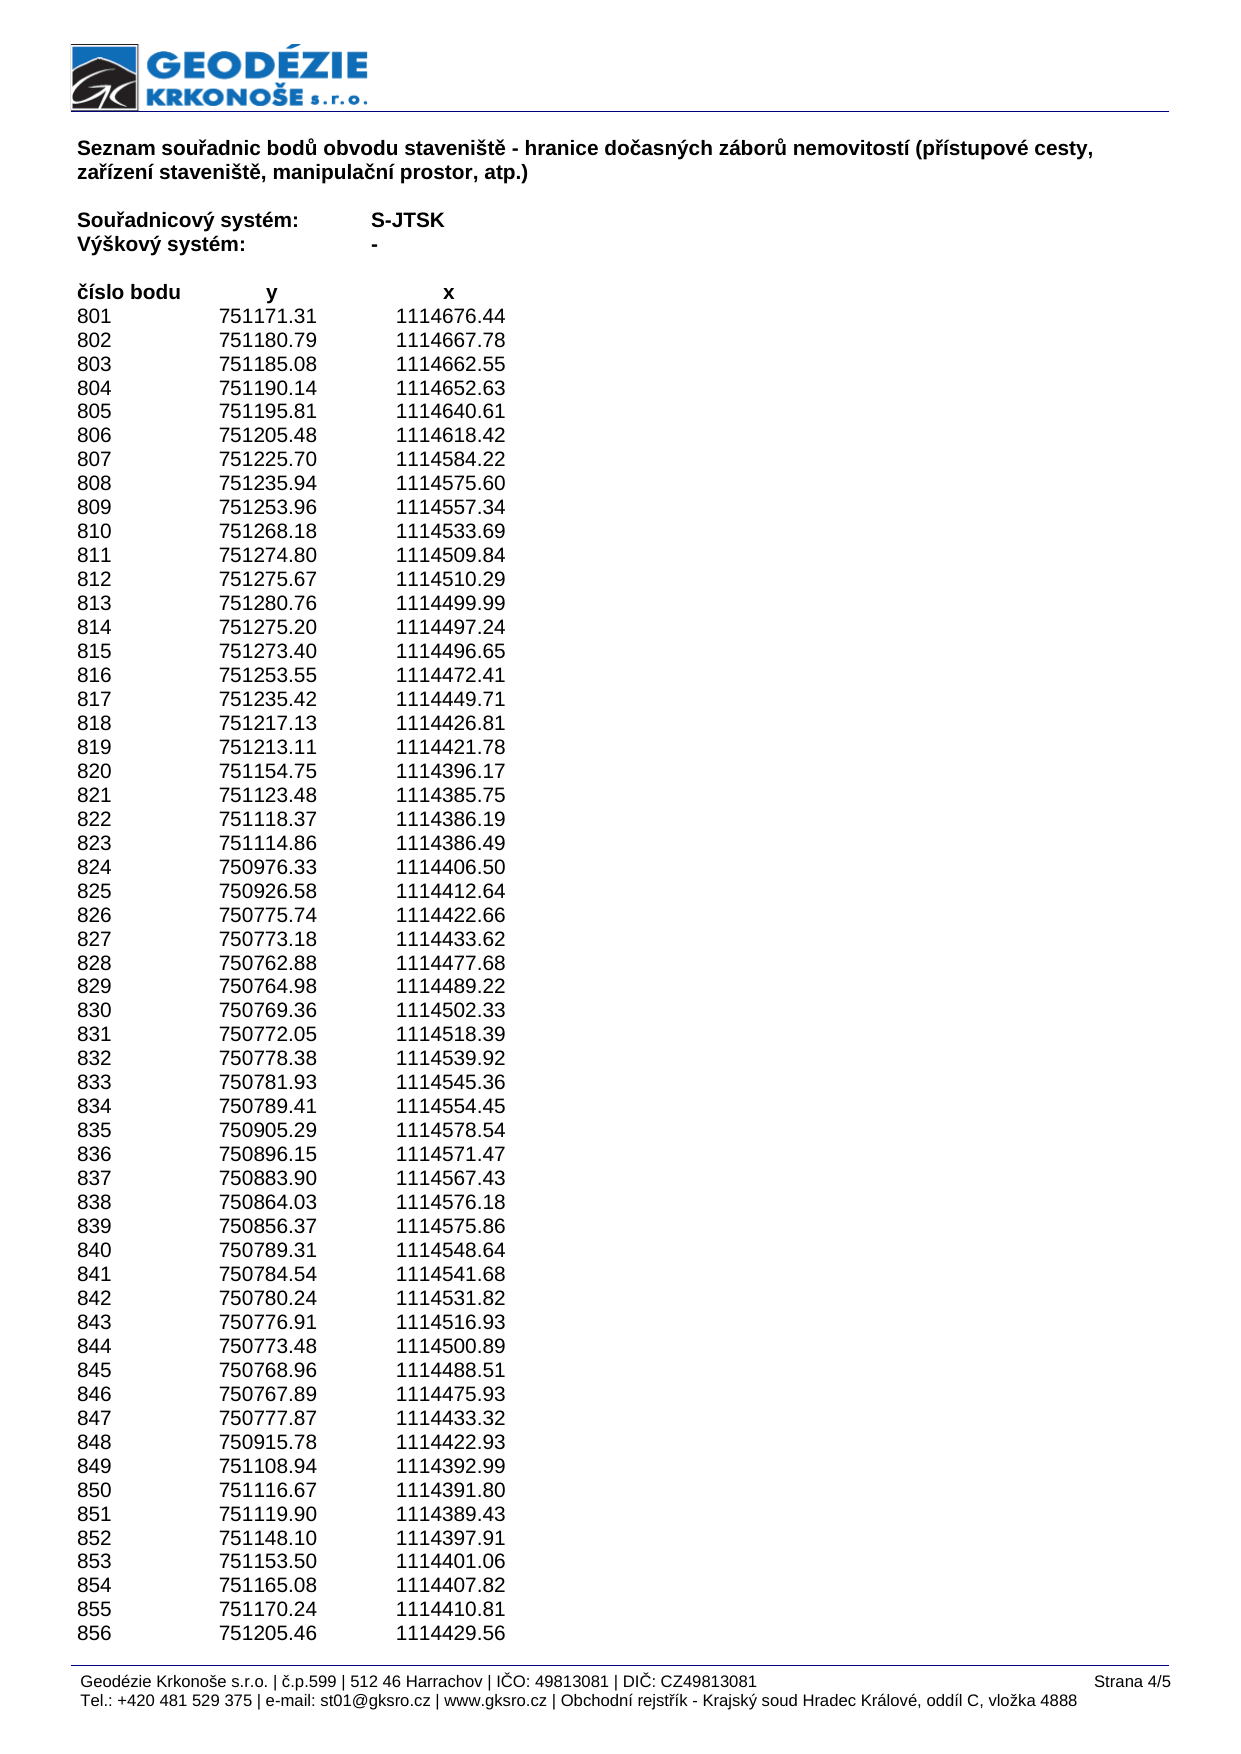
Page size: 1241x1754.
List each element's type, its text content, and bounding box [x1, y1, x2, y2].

text 852 751148.10 1114397.91 [77, 1525, 1169, 1549]
text 816 751253.55 1114472.41 [77, 663, 1169, 687]
text 802 751180.79 1114667.78 [77, 327, 1169, 351]
text Výškový systém: - [77, 232, 1169, 256]
text 849 751108.94 1114392.99 [77, 1453, 1169, 1477]
text 801 751171.31 1114676.44 [77, 303, 1169, 327]
text 855 751170.24 1114410.81 [77, 1597, 1169, 1621]
text 836 750896.15 1114571.47 [77, 1142, 1169, 1166]
text 819 751213.11 1114421.78 [77, 735, 1169, 759]
text 850 751116.67 1114391.80 [77, 1477, 1169, 1501]
text 856 751205.46 1114429.56 [77, 1621, 1169, 1645]
text 829 750764.98 1114489.22 [77, 974, 1169, 998]
text 826 750775.74 1114422.66 [77, 902, 1169, 926]
text 843 750776.91 1114516.93 [77, 1310, 1169, 1334]
text 851 751119.90 1114389.43 [77, 1501, 1169, 1525]
text 848 750915.78 1114422.93 [77, 1429, 1169, 1453]
text 842 750780.24 1114531.82 [77, 1286, 1169, 1310]
text 846 750767.89 1114475.93 [77, 1382, 1169, 1406]
text 804 751190.14 1114652.63 [77, 375, 1169, 399]
text 831 750772.05 1114518.39 [77, 1022, 1169, 1046]
text 805 751195.81 1114640.61 [77, 399, 1169, 423]
text 854 751165.08 1114407.82 [77, 1573, 1169, 1597]
text 827 750773.18 1114433.62 [77, 926, 1169, 950]
text 835 750905.29 1114578.54 [77, 1118, 1169, 1142]
text 825 750926.58 1114412.64 [77, 878, 1169, 902]
text Seznam souřadnic bodů obvodu staveniště - hranice dočasných záborů nemovitostí (přístupové cesty, zařízení staveniště, manipulační prostor, atp.) [77, 136, 1169, 184]
text 813 751280.76 1114499.99 [77, 591, 1169, 615]
text 830 750769.36 1114502.33 [77, 998, 1169, 1022]
text 812 751275.67 1114510.29 [77, 567, 1169, 591]
text 847 750777.87 1114433.32 [77, 1406, 1169, 1429]
text 844 750773.48 1114500.89 [77, 1334, 1169, 1358]
text 823 751114.86 1114386.49 [77, 831, 1169, 854]
text 837 750883.90 1114567.43 [77, 1166, 1169, 1190]
text 809 751253.96 1114557.34 [77, 495, 1169, 519]
picture [70, 44, 368, 112]
text 820 751154.75 1114396.17 [77, 759, 1169, 783]
text 839 750856.37 1114575.86 [77, 1214, 1169, 1238]
text 808 751235.94 1114575.60 [77, 471, 1169, 495]
text 818 751217.13 1114426.81 [77, 711, 1169, 735]
text 828 750762.88 1114477.68 [77, 950, 1169, 974]
text 832 750778.38 1114539.92 [77, 1046, 1169, 1070]
text 821 751123.48 1114385.75 [77, 783, 1169, 807]
text 822 751118.37 1114386.19 [77, 807, 1169, 831]
text číslo bodu y x [77, 279, 1169, 303]
text 841 750784.54 1114541.68 [77, 1262, 1169, 1286]
text 824 750976.33 1114406.50 [77, 854, 1169, 878]
text 814 751275.20 1114497.24 [77, 615, 1169, 639]
text 817 751235.42 1114449.71 [77, 687, 1169, 711]
text 853 751153.50 1114401.06 [77, 1549, 1169, 1573]
text 810 751268.18 1114533.69 [77, 519, 1169, 543]
text 840 750789.31 1114548.64 [77, 1238, 1169, 1262]
text 806 751205.48 1114618.42 [77, 423, 1169, 447]
text Souřadnicový systém: S-JTSK [77, 208, 1169, 232]
text 834 750789.41 1114554.45 [77, 1094, 1169, 1118]
text 845 750768.96 1114488.51 [77, 1358, 1169, 1382]
text 811 751274.80 1114509.84 [77, 543, 1169, 567]
text 833 750781.93 1114545.36 [77, 1070, 1169, 1094]
text 815 751273.40 1114496.65 [77, 639, 1169, 663]
text 807 751225.70 1114584.22 [77, 447, 1169, 471]
text 803 751185.08 1114662.55 [77, 351, 1169, 375]
text 838 750864.03 1114576.18 [77, 1190, 1169, 1214]
